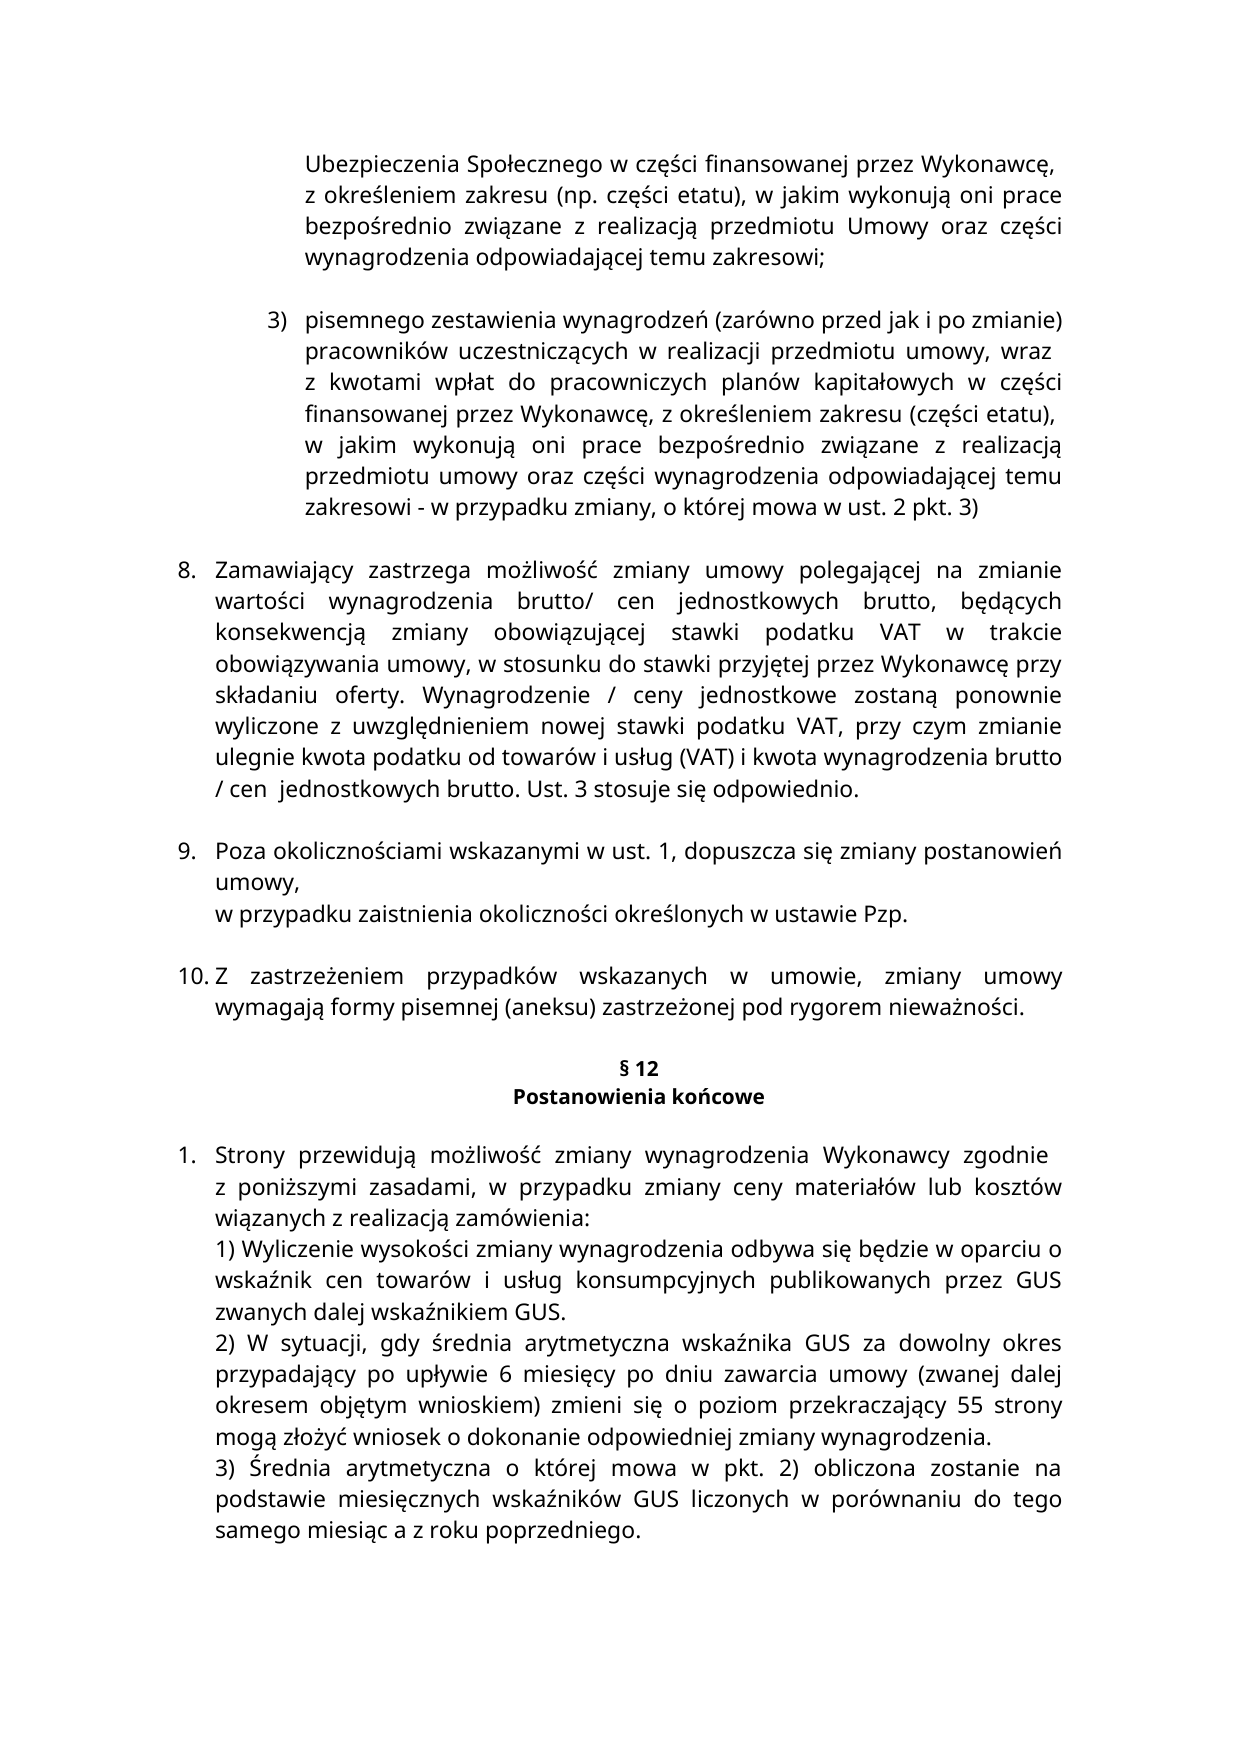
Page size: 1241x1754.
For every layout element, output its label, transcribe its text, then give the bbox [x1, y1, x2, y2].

list pisemnego zestawienia wynagrodzeń (zarówno przed jak i po zmianie) pracowników uczestniczących w realizacji przedmiotu umowy, wraz z kwotami wpłat do pracowniczych planów kapitałowych w części finansowanej przez Wykonawcę, z określeniem zakresu (części etatu), w jakim wykonują oni prace bezpośrednio związane z realizacją przedmiotu umowy oraz części wynagrodzenia odpowiadającej temu zakresowi - w przypadku zmiany, o której mowa w ust. 2 pkt. 3) [267, 304, 1063, 523]
list § 12 [215, 1054, 1063, 1082]
list Postanowienia końcowe [215, 1082, 1063, 1111]
list Z zastrzeżeniem przypadków wskazanych w umowie, zmiany umowy wymagają formy pisemnej (aneksu) zastrzeżonej pod rygorem nieważności. [177, 960, 1063, 1023]
list Strony przewidują możliwość zmiany wynagrodzenia Wykonawcy zgodnie z poniższymi zasadami, w przypadku zmiany ceny materiałów lub kosztów wiązanych z realizacją zamówienia: [177, 1139, 1063, 1233]
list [267, 148, 1063, 273]
list 1) Wyliczenie wysokości zmiany wynagrodzenia odbywa się będzie w oparciu o wskaźnik cen towarów i usług konsumpcyjnych publikowanych przez GUS zwanych dalej wskaźnikiem GUS. [215, 1233, 1063, 1327]
list 2) W sytuacji, gdy średnia arytmetyczna wskaźnika GUS za dowolny okres przypadający po upływie 6 miesięcy po dniu zawarcia umowy (zwanej dalej okresem objętym wnioskiem) zmieni się o poziom przekraczający 55 strony mogą złożyć wniosek o dokonanie odpowiedniej zmiany wynagrodzenia. [215, 1327, 1063, 1452]
list Poza okolicznościami wskazanymi w ust. 1, dopuszcza się zmiany postanowień umowy, w przypadku zaistnienia okoliczności określonych w ustawie Pzp. [177, 835, 1063, 929]
list Zamawiający zastrzega możliwość zmiany umowy polegającej na zmianie wartości wynagrodzenia brutto/ cen jednostkowych brutto, będących konsekwencją zmiany obowiązującej stawki podatku VAT w trakcie obowiązywania umowy, w stosunku do stawki przyjętej przez Wykonawcę przy składaniu oferty. Wynagrodzenie / ceny jednostkowe zostaną ponownie wyliczone z uwzględnieniem nowej stawki podatku VAT, przy czym zmianie ulegnie kwota podatku od towarów i usług (VAT) i kwota wynagrodzenia brutto / cen jednostkowych brutto. Ust. 3 stosuje się odpowiednio. [177, 554, 1063, 804]
list 3) Średnia arytmetyczna o której mowa w pkt. 2) obliczona zostanie na podstawie miesięcznych wskaźników GUS liczonych w porównaniu do tego samego miesiąc a z roku poprzedniego. [215, 1452, 1063, 1545]
